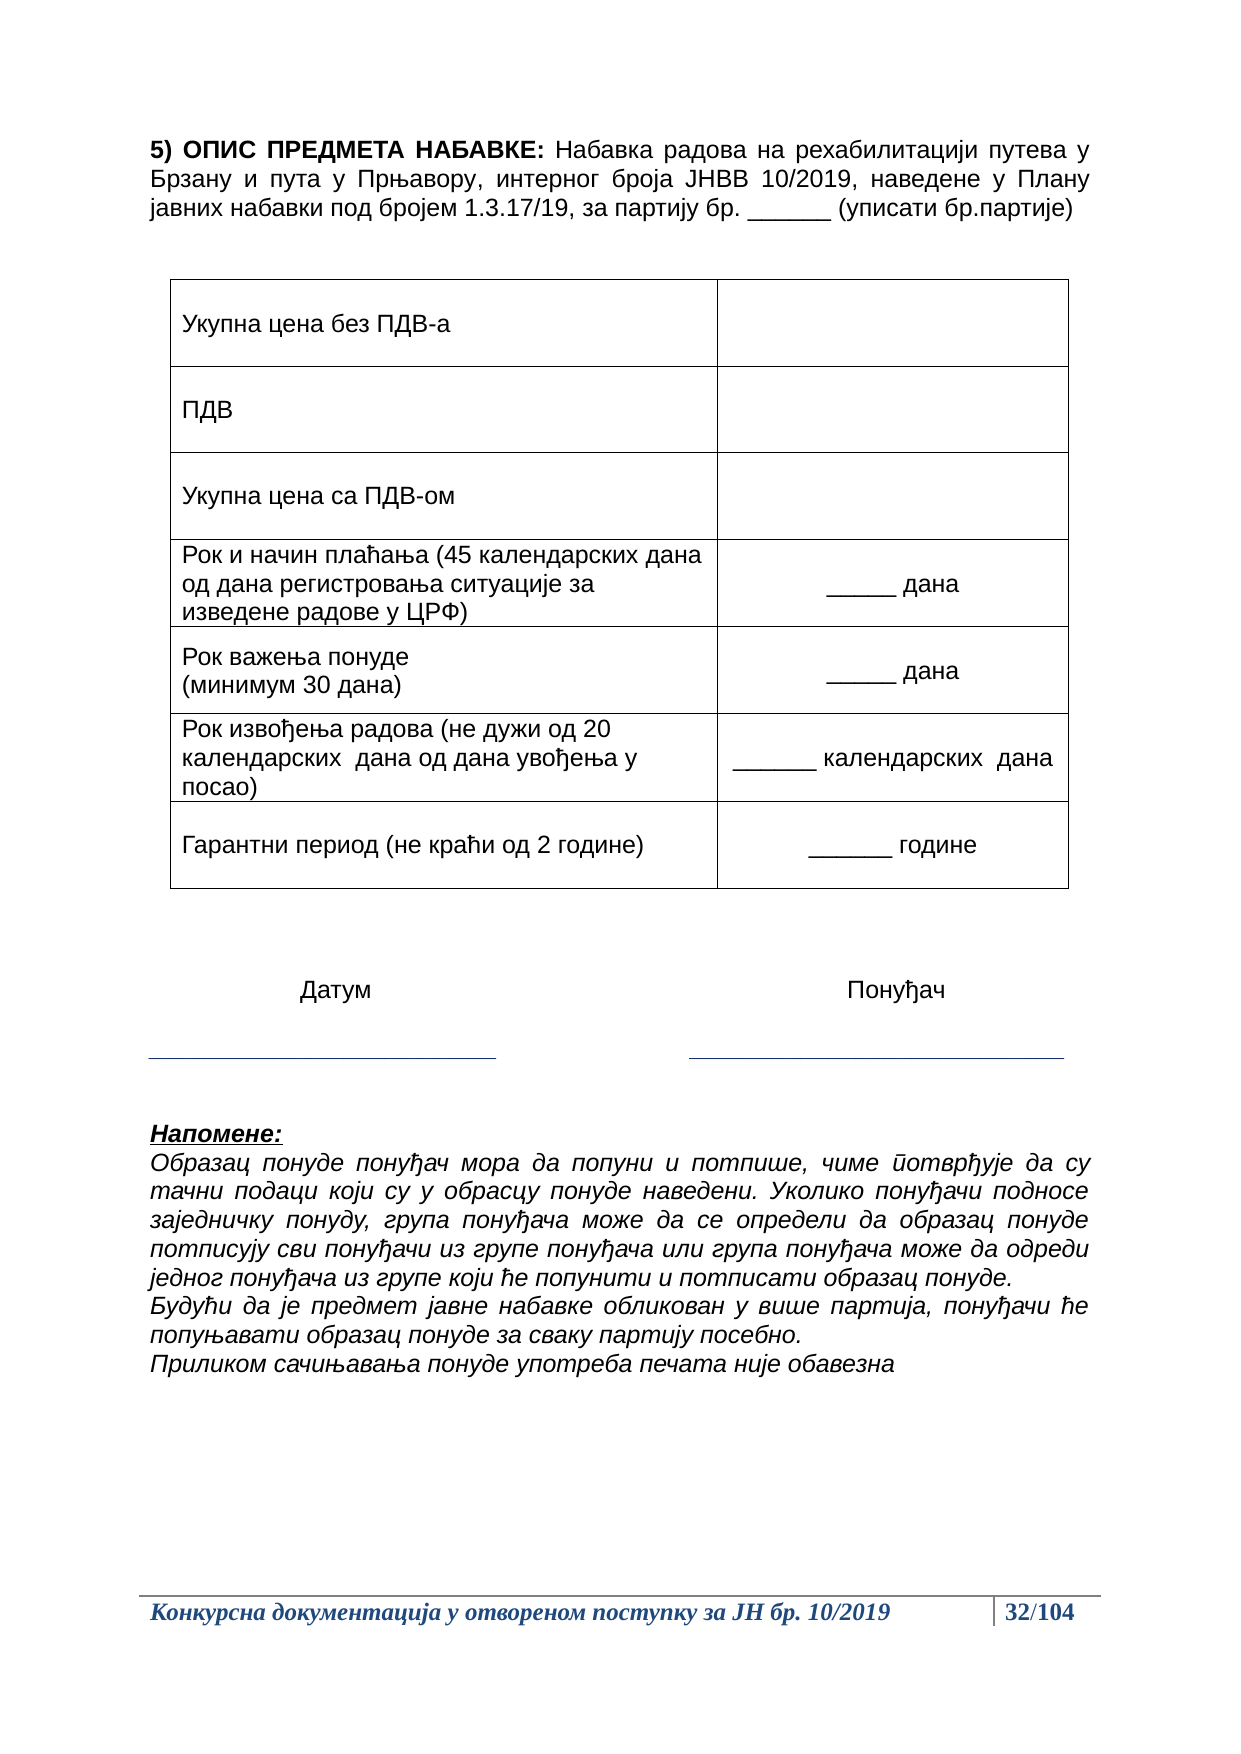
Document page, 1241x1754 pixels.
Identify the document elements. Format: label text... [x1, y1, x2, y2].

table_cell ПДВ [171, 367, 717, 452]
table_header [718, 280, 1068, 366]
text Образац понуде понуђач мора да попуни и потпише, чиме потврђује да су тачни подаци који су у обрасцу понуде наведени. Уколико понуђачи подносе заједничку понуду, група понуђача може да се определи да образац понуде потписују сви понуђачи из групе понуђача или група понуђача може да одреди једног понуђача из групе који ће попунити и потписати образац понуде. [150, 1148, 1090, 1291]
table_cell ______ године [718, 802, 1068, 888]
table_cell Рок важења понуде (минимум 30 дана) [171, 627, 717, 713]
table_cell Рок извођења радова (не дужи од 20 календарских дана од дана увођења у посао) [171, 714, 717, 801]
table_header Укупна цена без ПДВ-а [171, 280, 717, 366]
text 5) ОПИС ПРЕДМЕТА НАБАВКЕ: Набавка радова на рехабилитацији путева у Брзану и пута у Прњавору, интерног броја ЈНВВ 10/2019, наведене у Плану јавних набавки под бројем 1.3.17/19, за партију бр. ______ (уписати бр.партије) [150, 135, 1090, 221]
text Приликом сачињавања понуде употреба печата није обавезна [150, 1349, 1090, 1378]
table_cell Гарантни период (не краћи од 2 године) [171, 802, 717, 888]
table_cell [718, 367, 1068, 452]
table_cell [718, 453, 1068, 539]
table_cell ______ календарских дана [718, 714, 1068, 801]
table_cell _____ дана [718, 540, 1068, 626]
table_cell Укупна цена са ПДВ-ом [171, 453, 717, 539]
text _________________________ ___________________________ [150, 1033, 1090, 1061]
table_cell Рок и начин плаћања (45 календарских дана од дана регистровања ситуације за изведене радове у ЦРФ) [171, 540, 717, 626]
text Датум Понуђач [225, 975, 1090, 1004]
text Будући да је предмет јавне набавке обликован у више партија, понуђачи ће попуњавати образац понуде за сваку партију посебно. [150, 1291, 1090, 1349]
text Напомене: [150, 1119, 1090, 1148]
table_cell _____ дана [718, 627, 1068, 713]
